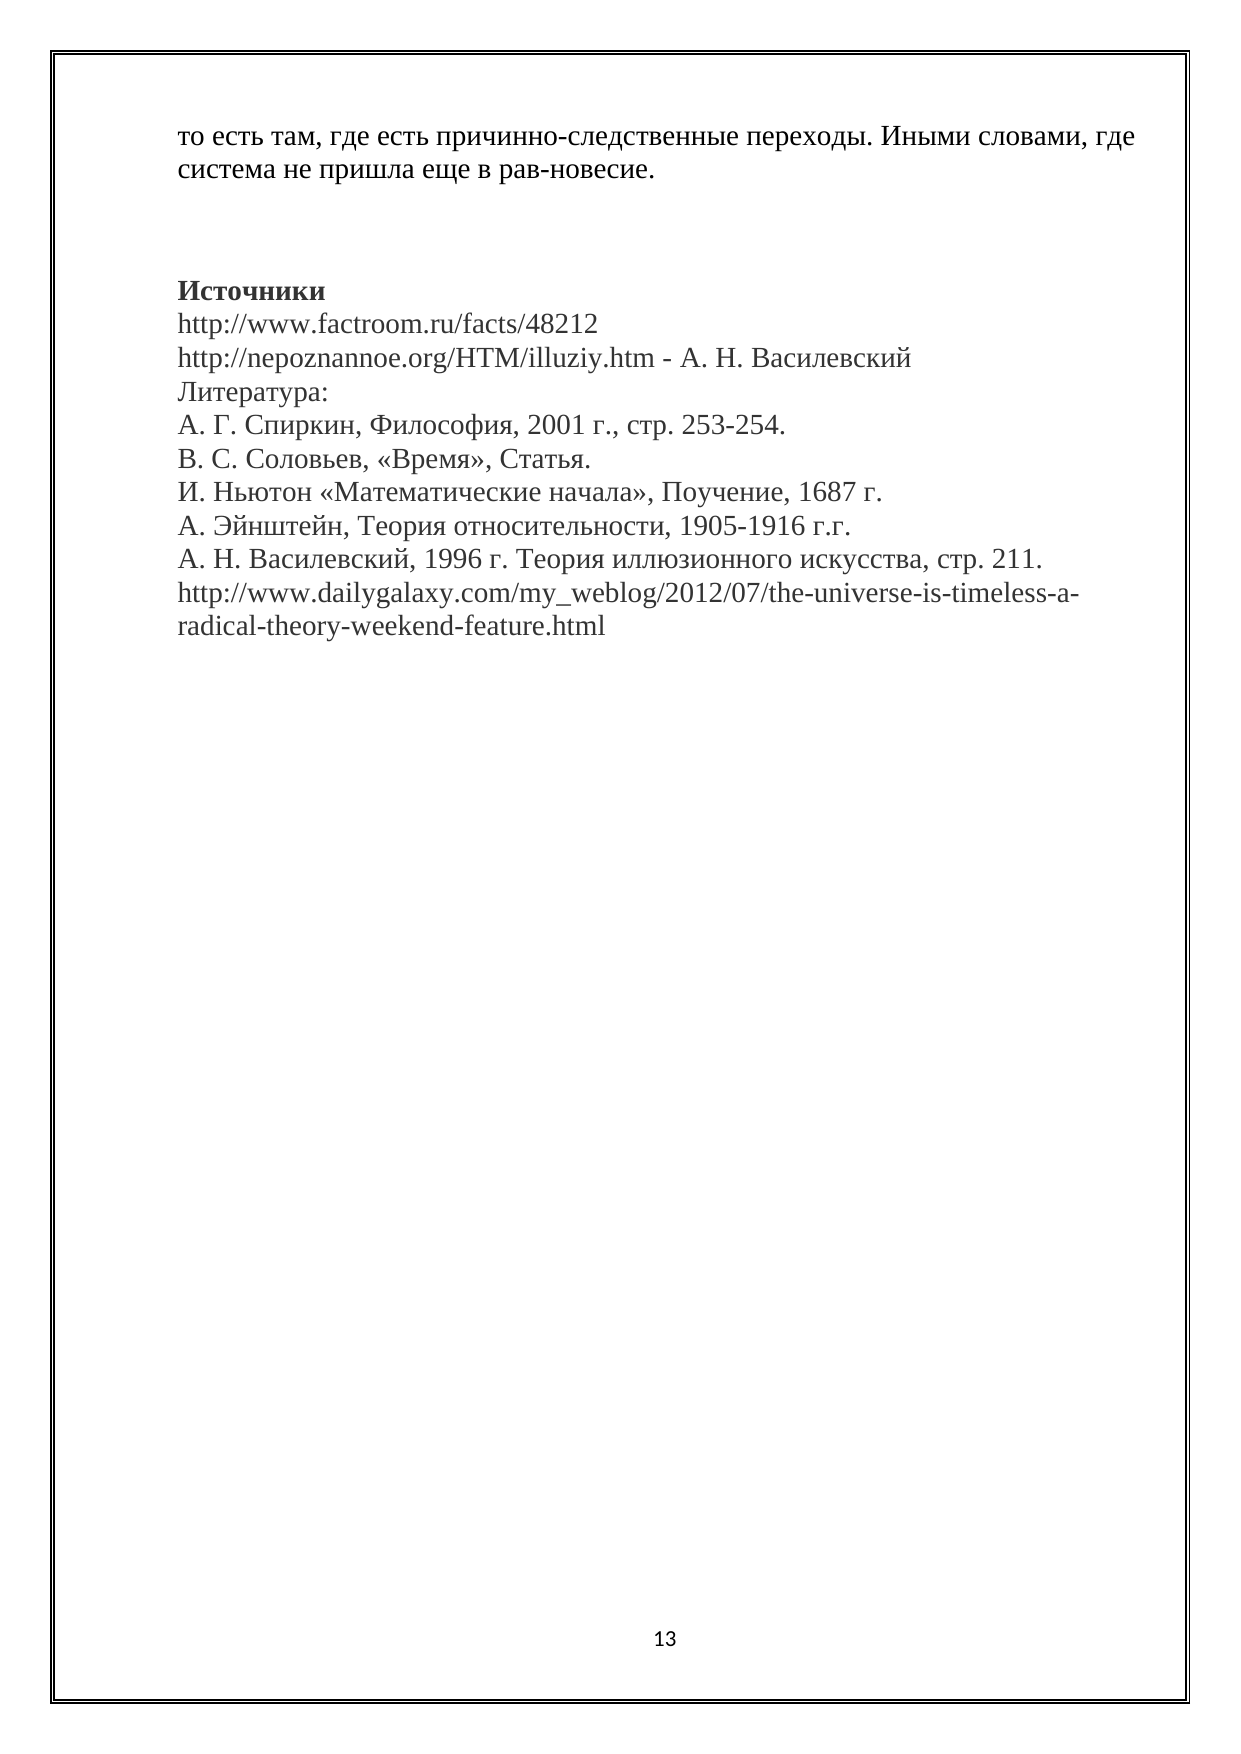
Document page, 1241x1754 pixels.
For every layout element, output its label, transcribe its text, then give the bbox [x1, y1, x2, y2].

text В. С. Соловьев, «Время», Статья. [177, 441, 1152, 474]
text http://www.dailygalaxy.com/my_weblog/2012/07/the-universe-is-timeless-a-radical-theory-weekend-feature.html [177, 575, 1152, 642]
text http://www.factroom.ru/facts/48212 [177, 307, 1152, 340]
text http://nepoznannoe.org/HTM/illuziy.htm - А. Н. Василевский [177, 340, 1152, 374]
text И. Ньютон «Математические начала», Поучение, 1687 г. [177, 474, 1152, 508]
text А. Г. Спиркин, Философия, 2001 г., стр. 253-254. [177, 407, 1152, 441]
text А. Н. Василевский, 1996 г. Теория иллюзионного искусства, стр. 211. [177, 541, 1152, 575]
text А. Эйнштейн, Теория относительности, 1905-1916 г.г. [177, 508, 1152, 541]
text Источники [177, 273, 1152, 307]
text Литература: [177, 374, 1152, 407]
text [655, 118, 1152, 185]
